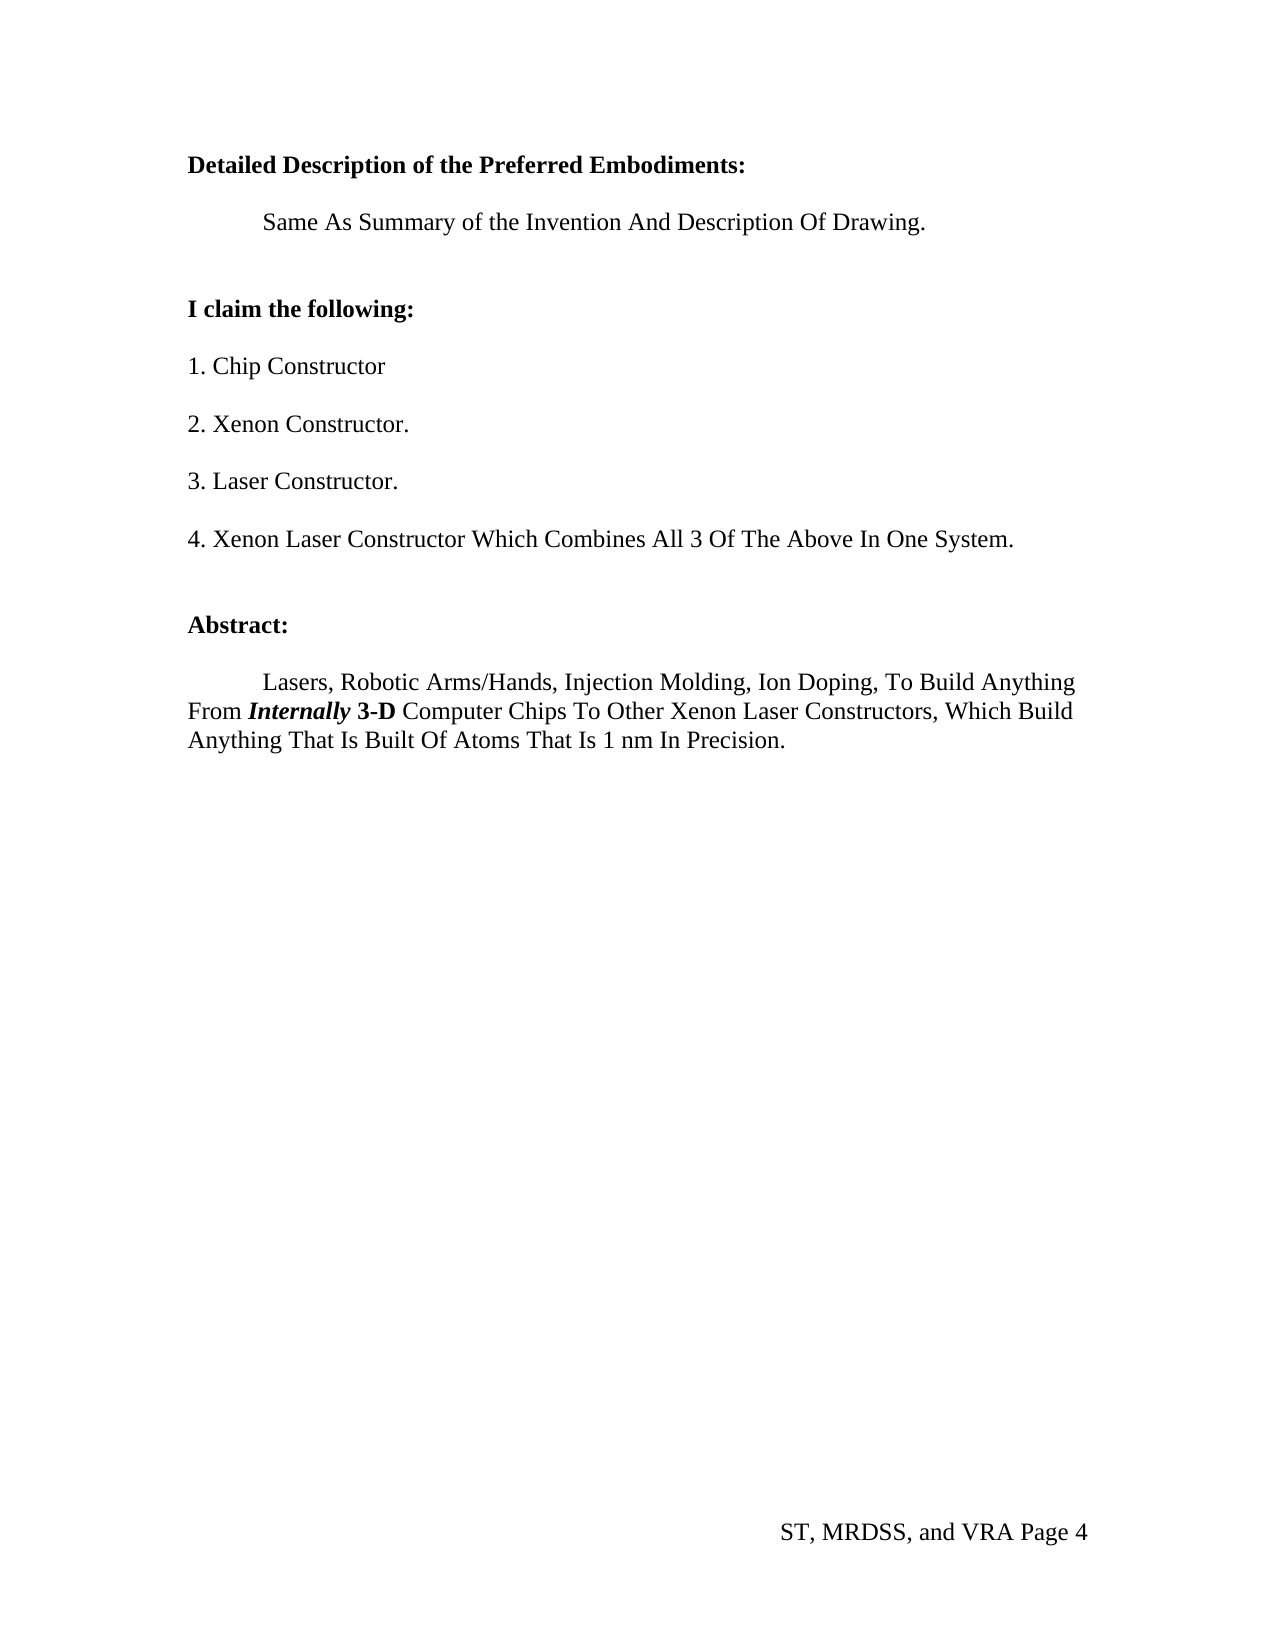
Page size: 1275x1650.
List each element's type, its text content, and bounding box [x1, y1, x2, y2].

text 1. Chip Constructor [187, 351, 1087, 380]
text 4. Xenon Laser Constructor Which Combines All 3 Of The Above In One System. [187, 524, 1087, 552]
text Detailed Description of the Preferred Embodiments: [187, 150, 1087, 179]
text 3. Laser Constructor. [187, 466, 1087, 495]
text I claim the following: [187, 294, 1087, 322]
text Lasers, Robotic Arms/Hands, Injection Molding, Ion Doping, To Build Anything From Internally 3-D Computer Chips To Other Xenon Laser Constructors, Which Build Anything That Is Built Of Atoms That Is 1 nm In Precision. [187, 667, 1087, 754]
text Same As Summary of the Invention And Description Of Drawing. [187, 207, 1087, 236]
text 2. Xenon Constructor. [187, 409, 1087, 437]
text Abstract: [187, 610, 1087, 639]
